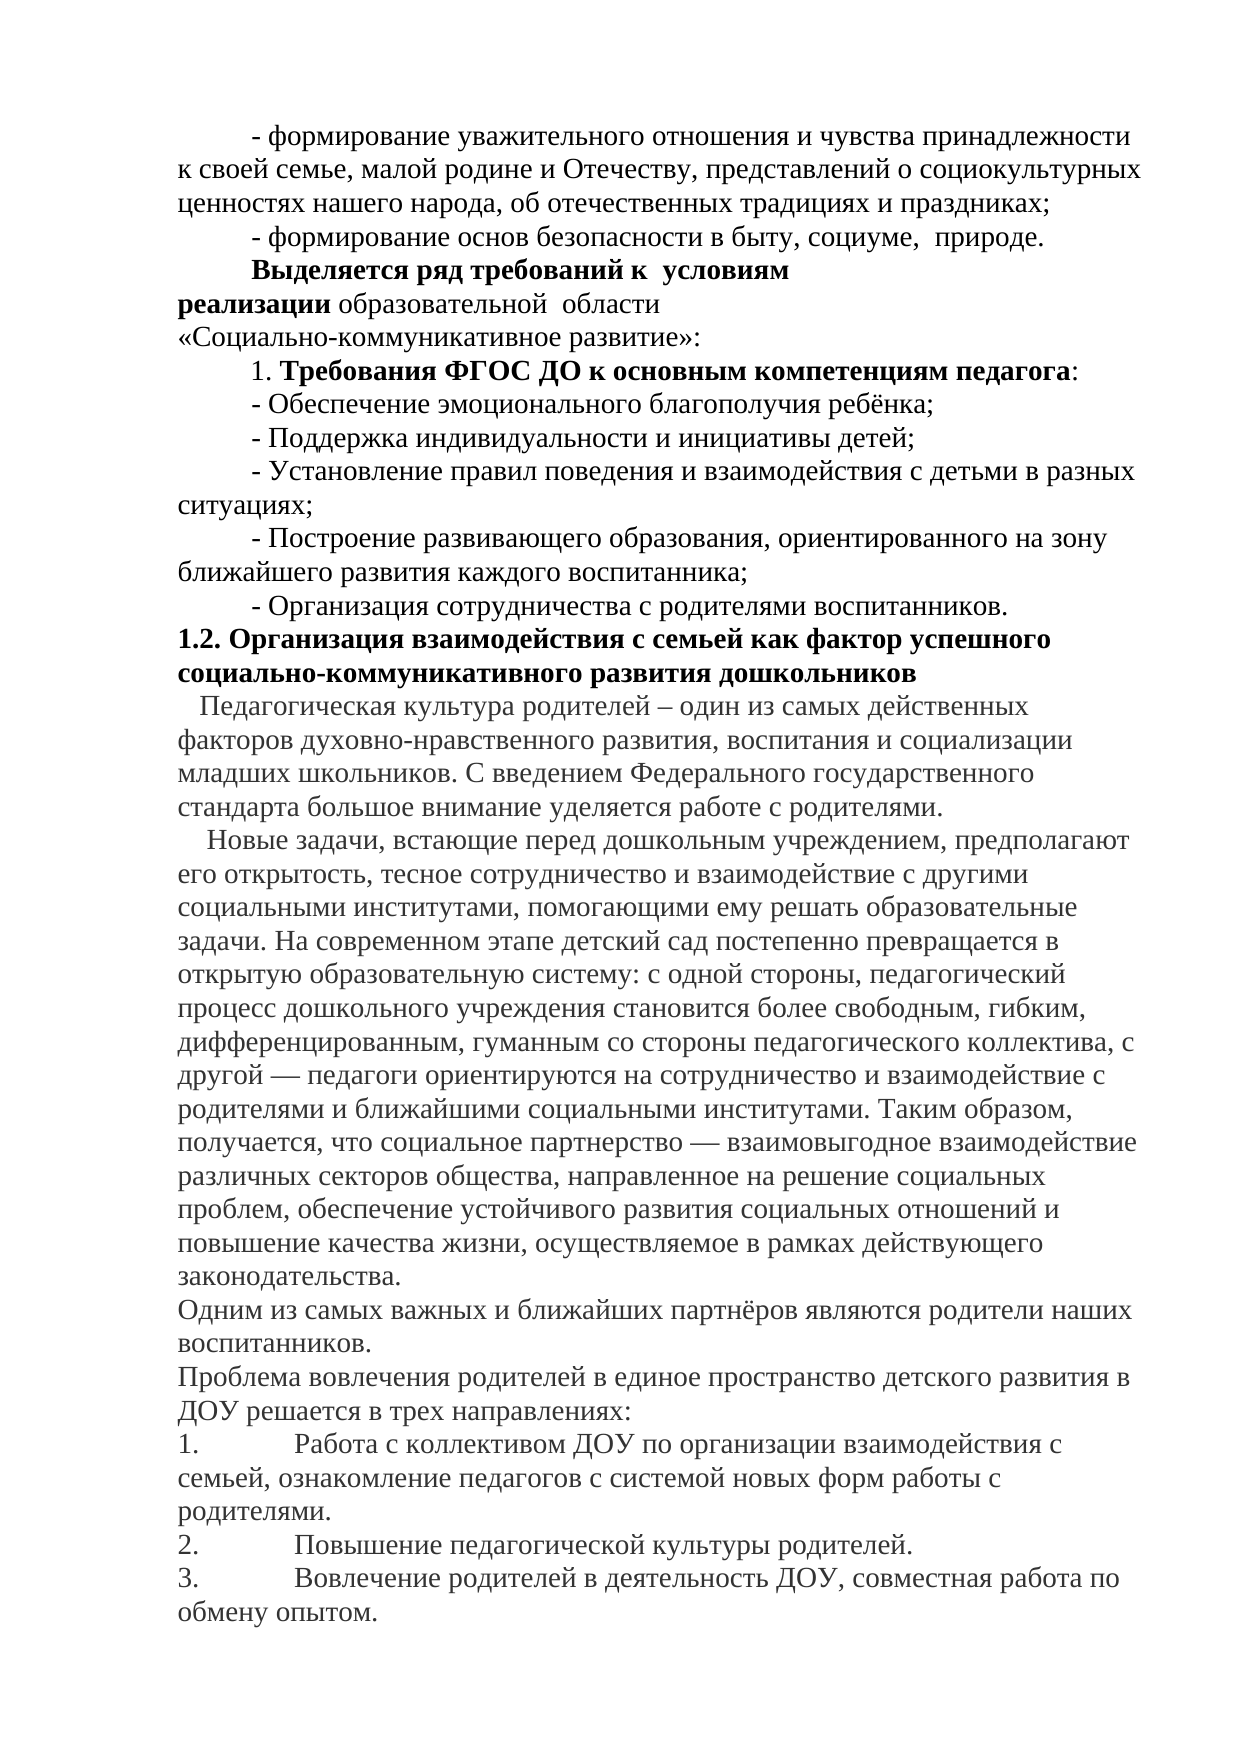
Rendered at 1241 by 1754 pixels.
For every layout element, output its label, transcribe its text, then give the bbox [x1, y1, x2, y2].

text Педагогическая культура родителей – один из самых действенных факторов духовно-нравственного развития, воспитания и социализации младших школьников. С введением Федерального государственного стандарта большое внимание уделяется работе с родителями. [177, 688, 1152, 822]
text 2. Повышение педагогической культуры родителей. [177, 1527, 1152, 1560]
text - Установление правил поведения и взаимодействия с детьми в разных ситуациях; [177, 453, 1152, 521]
text «Социально-коммуникативное развитие»: [177, 319, 1152, 353]
text - Организация сотрудничества с родителями воспитанников. [177, 588, 1152, 621]
text 1. Работа с коллективом ДОУ по организации взаимодействия с семьей, ознакомление педагогов с системой новых форм работы с родителями. [177, 1426, 1152, 1527]
text 3. Вовлечение родителей в деятельность ДОУ, совместная работа по обмену опытом. [177, 1560, 1152, 1627]
text Новые задачи, встающие перед дошкольным учреждением, предполагают его открытость, тесное сотрудничество и взаимодействие с другими социальными институтами, помогающими ему решать образовательные задачи. На современном этапе детский сад постепенно превращается в открытую образовательную систему: с одной стороны, педагогический процесс дошкольного учреждения становится более свободным, гибким, дифференцированным, гуманным со стороны педагогического коллектива, с другой — педагоги ориентируются на сотрудничество и взаимодействие с родителями и ближайшими социальными институтами. Таким образом, получается, что социальное партнерство — взаимовыгодное взаимодействие различных секторов общества, направленное на решение социальных проблем, обеспечение устойчивого развития социальных отношений и повышение качества жизни, осуществляемое в рамках действующего законодательства. [177, 822, 1152, 1292]
text Одним из самых важных и ближайших партнёров являются родители наших воспитанников. [177, 1292, 1152, 1359]
text 1. Требования ФГОС ДО к основным компетенциям педагога: [177, 353, 1152, 386]
text - формирование уважительного отношения и чувства принадлежности к своей семье, малой родине и Отечеству, представлений о социокультурных ценностях нашего народа, об отечественных традициях и праздниках; [177, 118, 1152, 219]
text Выделяется ряд требований к условиям реализации образовательной области [177, 252, 1152, 319]
text - Обеспечение эмоционального благополучия ребёнка; [177, 386, 1152, 420]
text 1.2. Организация взаимодействия с семьей как фактор успешного социально-коммуникативного развития дошкольников [177, 621, 1152, 688]
text - Построение развивающего образования, ориентированного на зону ближайшего развития каждого воспитанника; [177, 521, 1152, 588]
text - Поддержка индивидуальности и инициативы детей; [177, 420, 1152, 453]
text - формирование основ безопасности в быту, социуме, природе. [177, 219, 1152, 252]
text Проблема вовлечения родителей в единое пространство детского развития в ДОУ решается в трех направлениях: [177, 1359, 1152, 1426]
